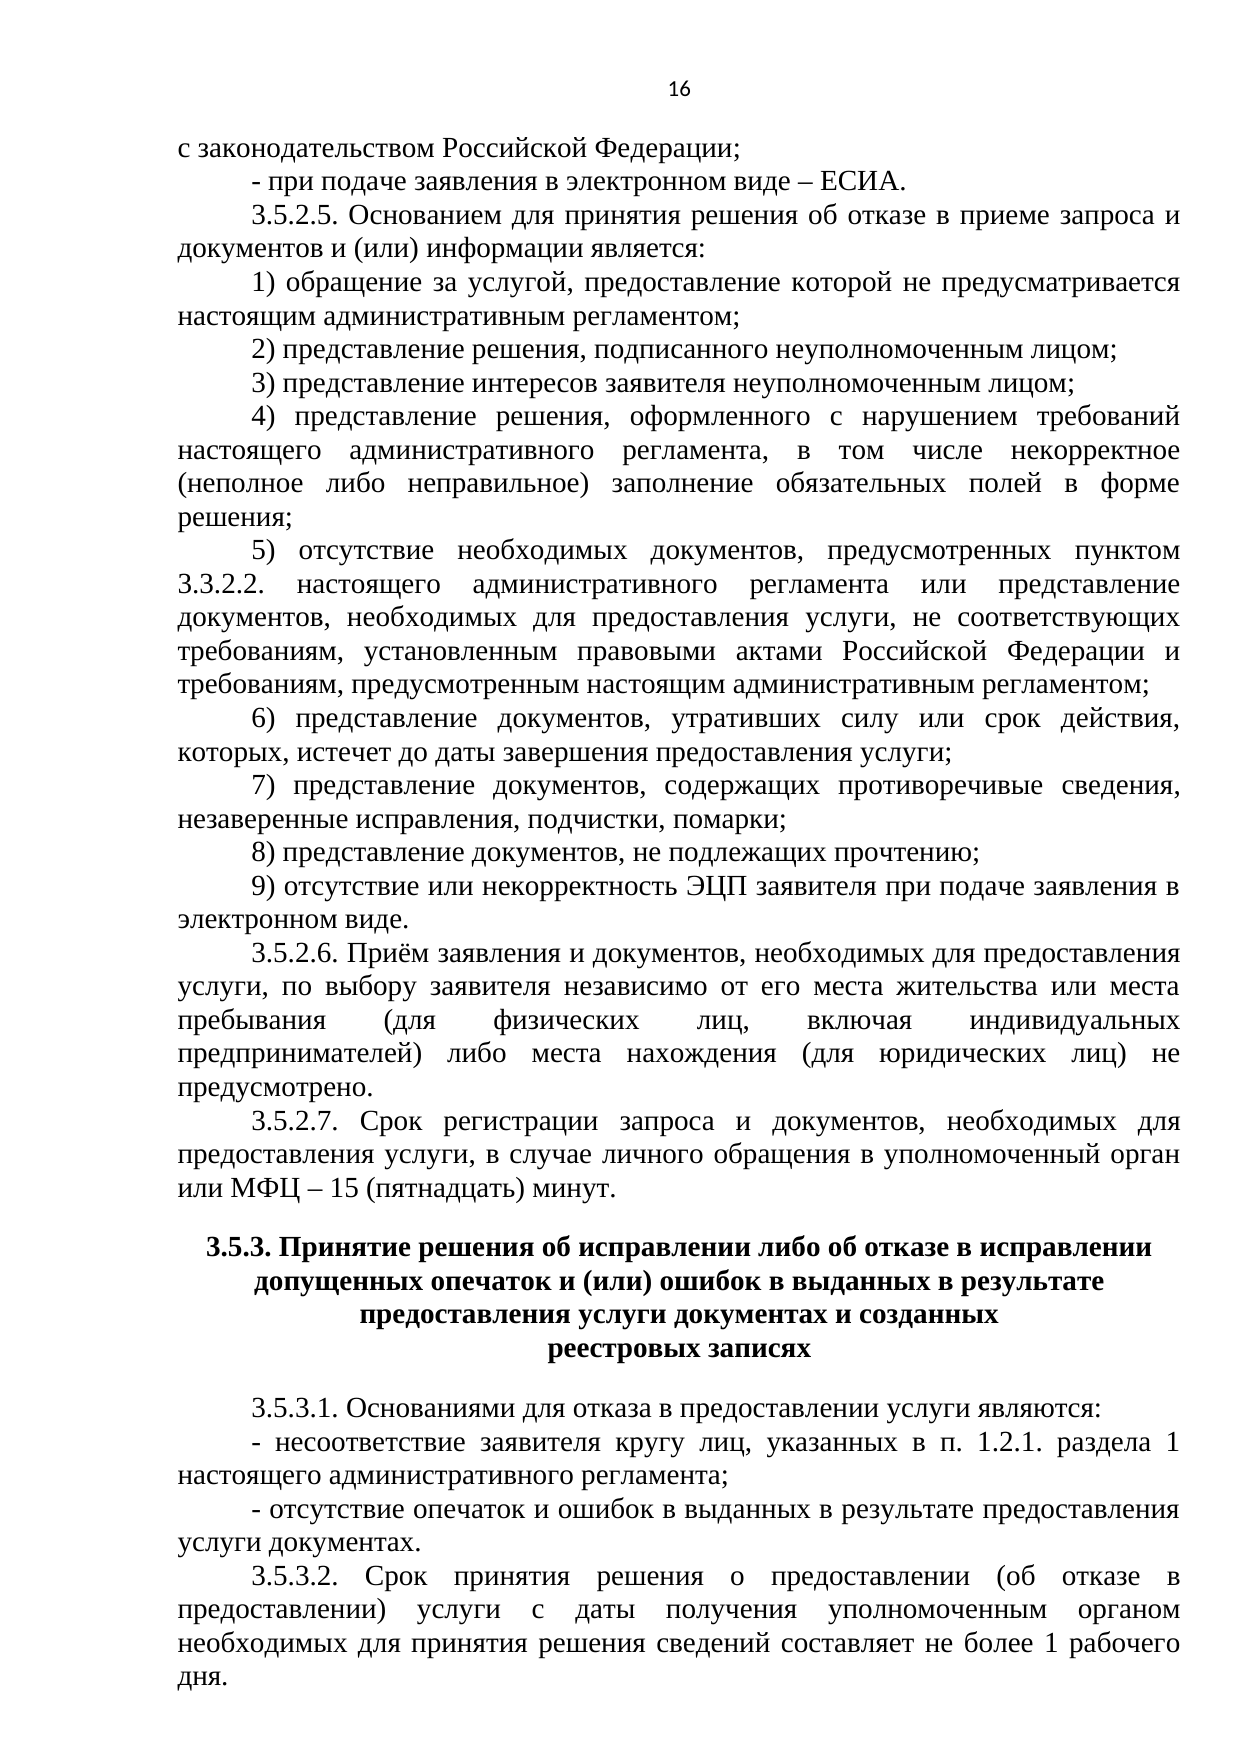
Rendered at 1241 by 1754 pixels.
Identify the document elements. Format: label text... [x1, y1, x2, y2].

text 3.5.2.6. Приём заявления и документов, необходимых для предоставления услуги, по выбору заявителя независимо от его места жительства или места пребывания (для физических лиц, включая индивидуальных предпринимателей) либо места нахождения (для юридических лиц) не предусмотрено. [177, 935, 1181, 1103]
text 1) обращение за услугой, предоставление которой не предусматривается настоящим административным регламентом; [177, 264, 1181, 331]
text - несоответствие заявителя кругу лиц, указанных в п. 1.2.1. раздела 1 настоящего административного регламента; [177, 1424, 1181, 1491]
text 3.5.3. Принятие решения об исправлении либо об отказе в исправлении допущенных опечаток и (или) ошибок в выданных в результате предоставления услуги документах и созданных [177, 1229, 1181, 1330]
text 3.5.2.5. Основанием для принятия решения об отказе в приеме запроса и документов и (или) информации является: [177, 197, 1181, 264]
text 8) представление документов, не подлежащих прочтению; [177, 834, 1181, 868]
text 2) представление решения, подписанного неуполномоченным лицом; [177, 331, 1181, 365]
text 3.5.2.7. Срок регистрации запроса и документов, необходимых для предоставления услуги, в случае личного обращения в уполномоченный орган или МФЦ – 15 (пятнадцать) минут. [177, 1103, 1181, 1203]
text 3.5.3.2. Срок принятия решения о предоставлении (об отказе в предоставлении) услуги с даты получения уполномоченным органом необходимых для принятия решения сведений составляет не более 1 рабочего дня. [177, 1558, 1181, 1692]
text 3.5.3.1. Основаниями для отказа в предоставлении услуги являются: [177, 1390, 1181, 1424]
text 7) представление документов, содержащих противоречивые сведения, незаверенные исправления, подчистки, помарки; [177, 767, 1181, 834]
text - при подаче заявления в электронном виде – ЕСИА. [177, 163, 1181, 197]
text 5) отсутствие необходимых документов, предусмотренных пунктом 3.3.2.2. настоящего административного регламента или представление документов, необходимых для предоставления услуги, не соответствующих требованиям, установленным правовыми актами Российской Федерации и требованиям, предусмотренным настоящим административным регламентом; [177, 532, 1181, 700]
text - отсутствие опечаток и ошибок в выданных в результате предоставления услуги документах. [177, 1491, 1181, 1558]
text 4) представление решения, оформленного с нарушением требований настоящего административного регламента, в том числе некорректное (неполное либо неправильное) заполнение обязательных полей в форме решения; [177, 398, 1181, 532]
text 3) представление интересов заявителя неуполномоченным лицом; [177, 365, 1181, 398]
text 9) отсутствие или некорректность ЭЦП заявителя при подаче заявления в электронном виде. [177, 868, 1181, 935]
text 6) представление документов, утративших силу или срок действия, которых, истечет до даты завершения предоставления услуги; [177, 700, 1181, 767]
text реестровых записях [177, 1330, 1181, 1364]
